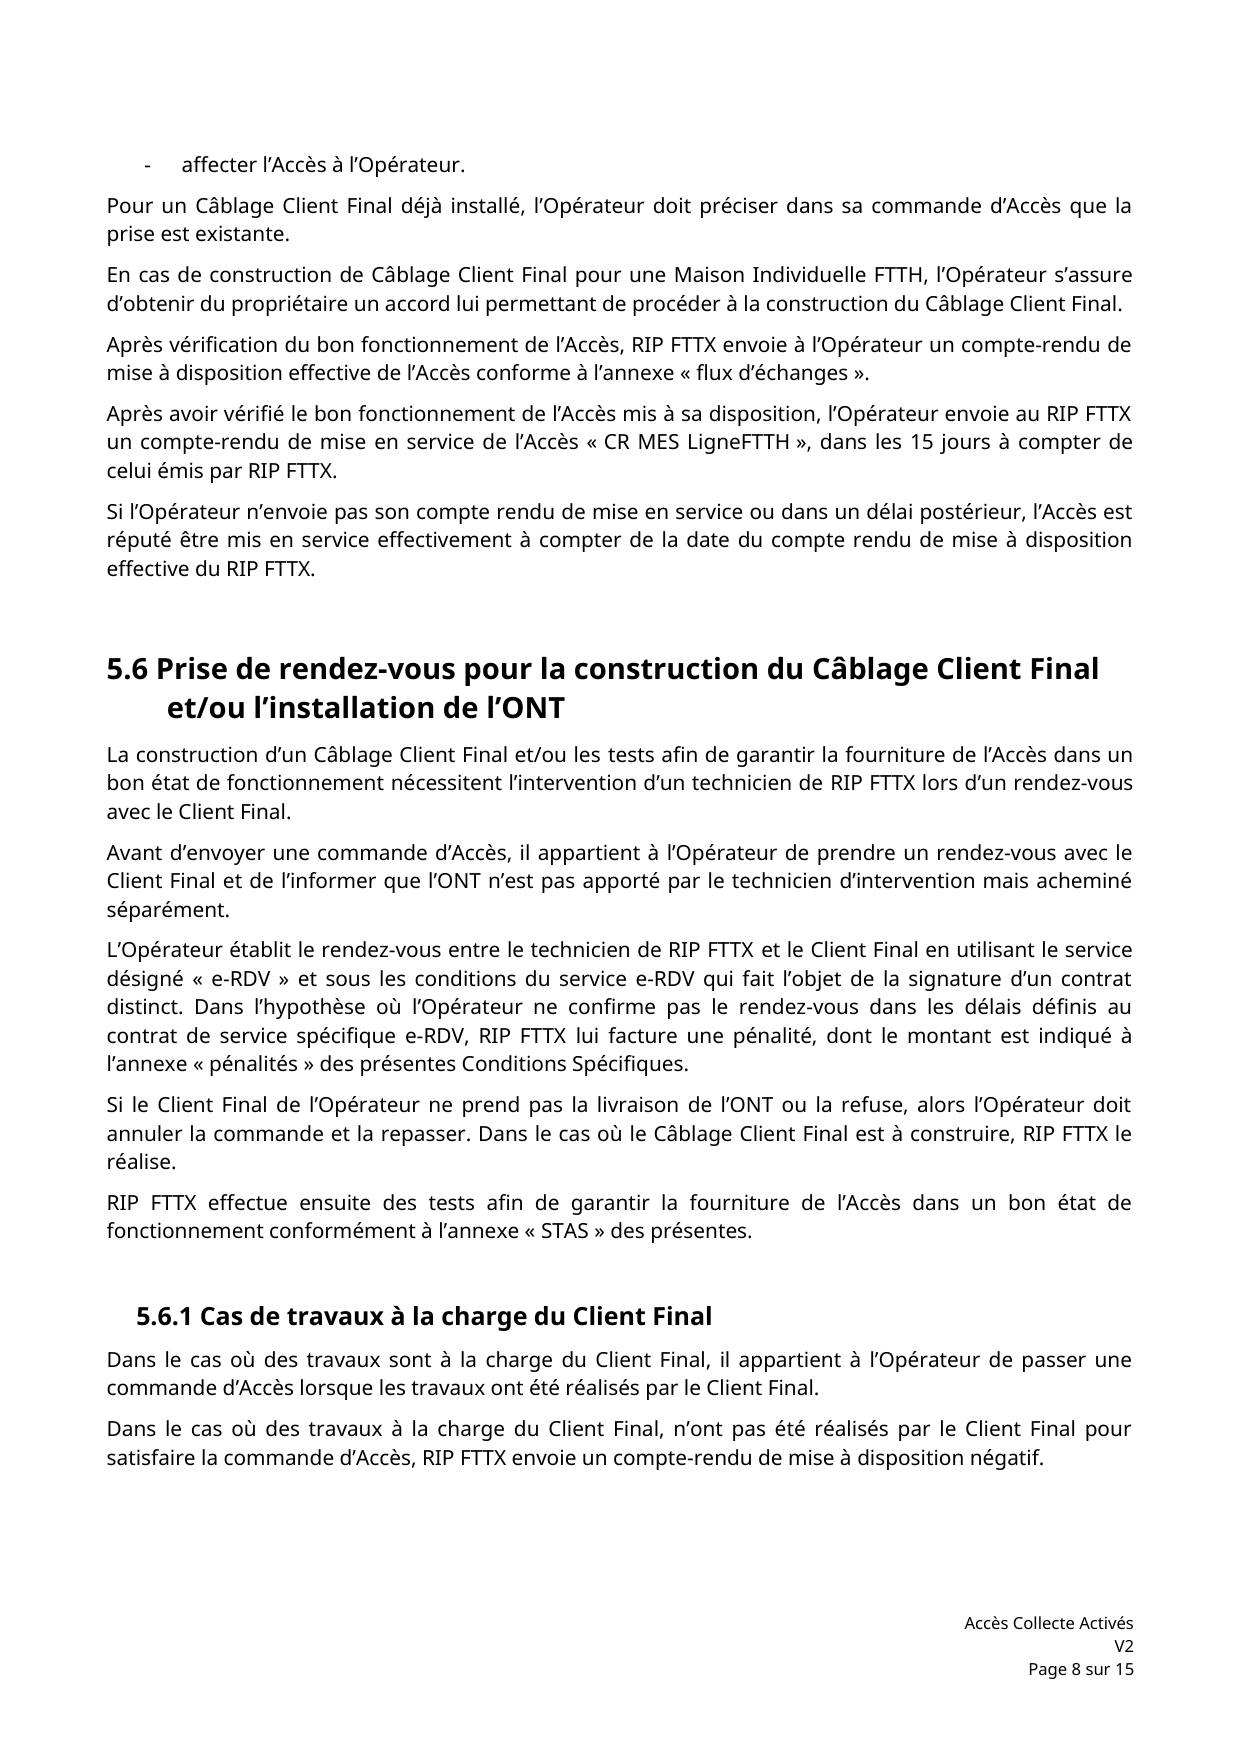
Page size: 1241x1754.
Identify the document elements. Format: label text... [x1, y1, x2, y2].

text Pour un Câblage Client Final déjà installé, l’Opérateur doit préciser dans sa commande d’Accès que la prise est existante. [106, 191, 1134, 248]
list affecter l’Accès à l’Opérateur. [144, 150, 1134, 178]
text Si l’Opérateur n’envoie pas son compte rendu de mise en service ou dans un délai postérieur, l’Accès est réputé être mis en service effectivement à compter de la date du compte rendu de mise à disposition effective du RIP FTTX. [106, 497, 1134, 582]
text Dans le cas où des travaux à la charge du Client Final, n’ont pas été réalisés par le Client Final pour satisfaire la commande d’Accès, RIP FTTX envoie un compte-rendu de mise à disposition négatif. [106, 1414, 1134, 1471]
text Après avoir vérifié le bon fonctionnement de l’Accès mis à sa disposition, l’Opérateur envoie au RIP FTTX un compte-rendu de mise en service de l’Accès « CR MES LigneFTTH », dans les 15 jours à compter de celui émis par RIP FTTX. [106, 399, 1134, 484]
text L’Opérateur établit le rendez-vous entre le technicien de RIP FTTX et le Client Final en utilisant le service désigné « e-RDV » et sous les conditions du service e-RDV qui fait l’objet de la signature d’un contrat distinct. Dans l’hypothèse où l’Opérateur ne confirme pas le rendez-vous dans les délais définis au contrat de service spécifique e-RDV, RIP FTTX lui facture une pénalité, dont le montant est indiqué à l’annexe « pénalités » des présentes Conditions Spécifiques. [106, 936, 1134, 1078]
text Dans le cas où des travaux sont à la charge du Client Final, il appartient à l’Opérateur de passer une commande d’Accès lorsque les travaux ont été réalisés par le Client Final. [106, 1345, 1134, 1402]
text Après vérification du bon fonctionnement de l’Accès, RIP FTTX envoie à l’Opérateur un compte-rendu de mise à disposition effective de l’Accès conforme à l’annexe « flux d’échanges ». [106, 330, 1134, 387]
text En cas de construction de Câblage Client Final pour une Maison Individuelle FTTH, l’Opérateur s’assure d’obtenir du propriétaire un accord lui permettant de procéder à la construction du Câblage Client Final. [106, 260, 1134, 317]
text Si le Client Final de l’Opérateur ne prend pas la livraison de l’ONT ou la refuse, alors l’Opérateur doit annuler la commande et la repasser. Dans le cas où le Câblage Client Final est à construire, RIP FTTX le réalise. [106, 1090, 1134, 1176]
subtitle Cas de travaux à la charge du Client Final [136, 1298, 1134, 1332]
text Avant d’envoyer une commande d’Accès, il appartient à l’Opérateur de prendre un rendez-vous avec le Client Final et de l’informer que l’ONT n’est pas apporté par le technicien d’intervention mais acheminé séparément. [106, 838, 1134, 923]
text La construction d’un Câblage Client Final et/ou les tests afin de garantir la fourniture de l’Accès dans un bon état de fonctionnement nécessitent l’intervention d’un technicien de RIP FTTX lors d’un rendez-vous avec le Client Final. [106, 740, 1134, 825]
subtitle Prise de rendez-vous pour la construction du Câblage Client Final et/ou l’installation de l’ONT [106, 648, 1134, 727]
text RIP FTTX effectue ensuite des tests afin de garantir la fourniture de l’Accès dans un bon état de fonctionnement conformément à l’annexe « STAS » des présentes. [106, 1188, 1134, 1245]
